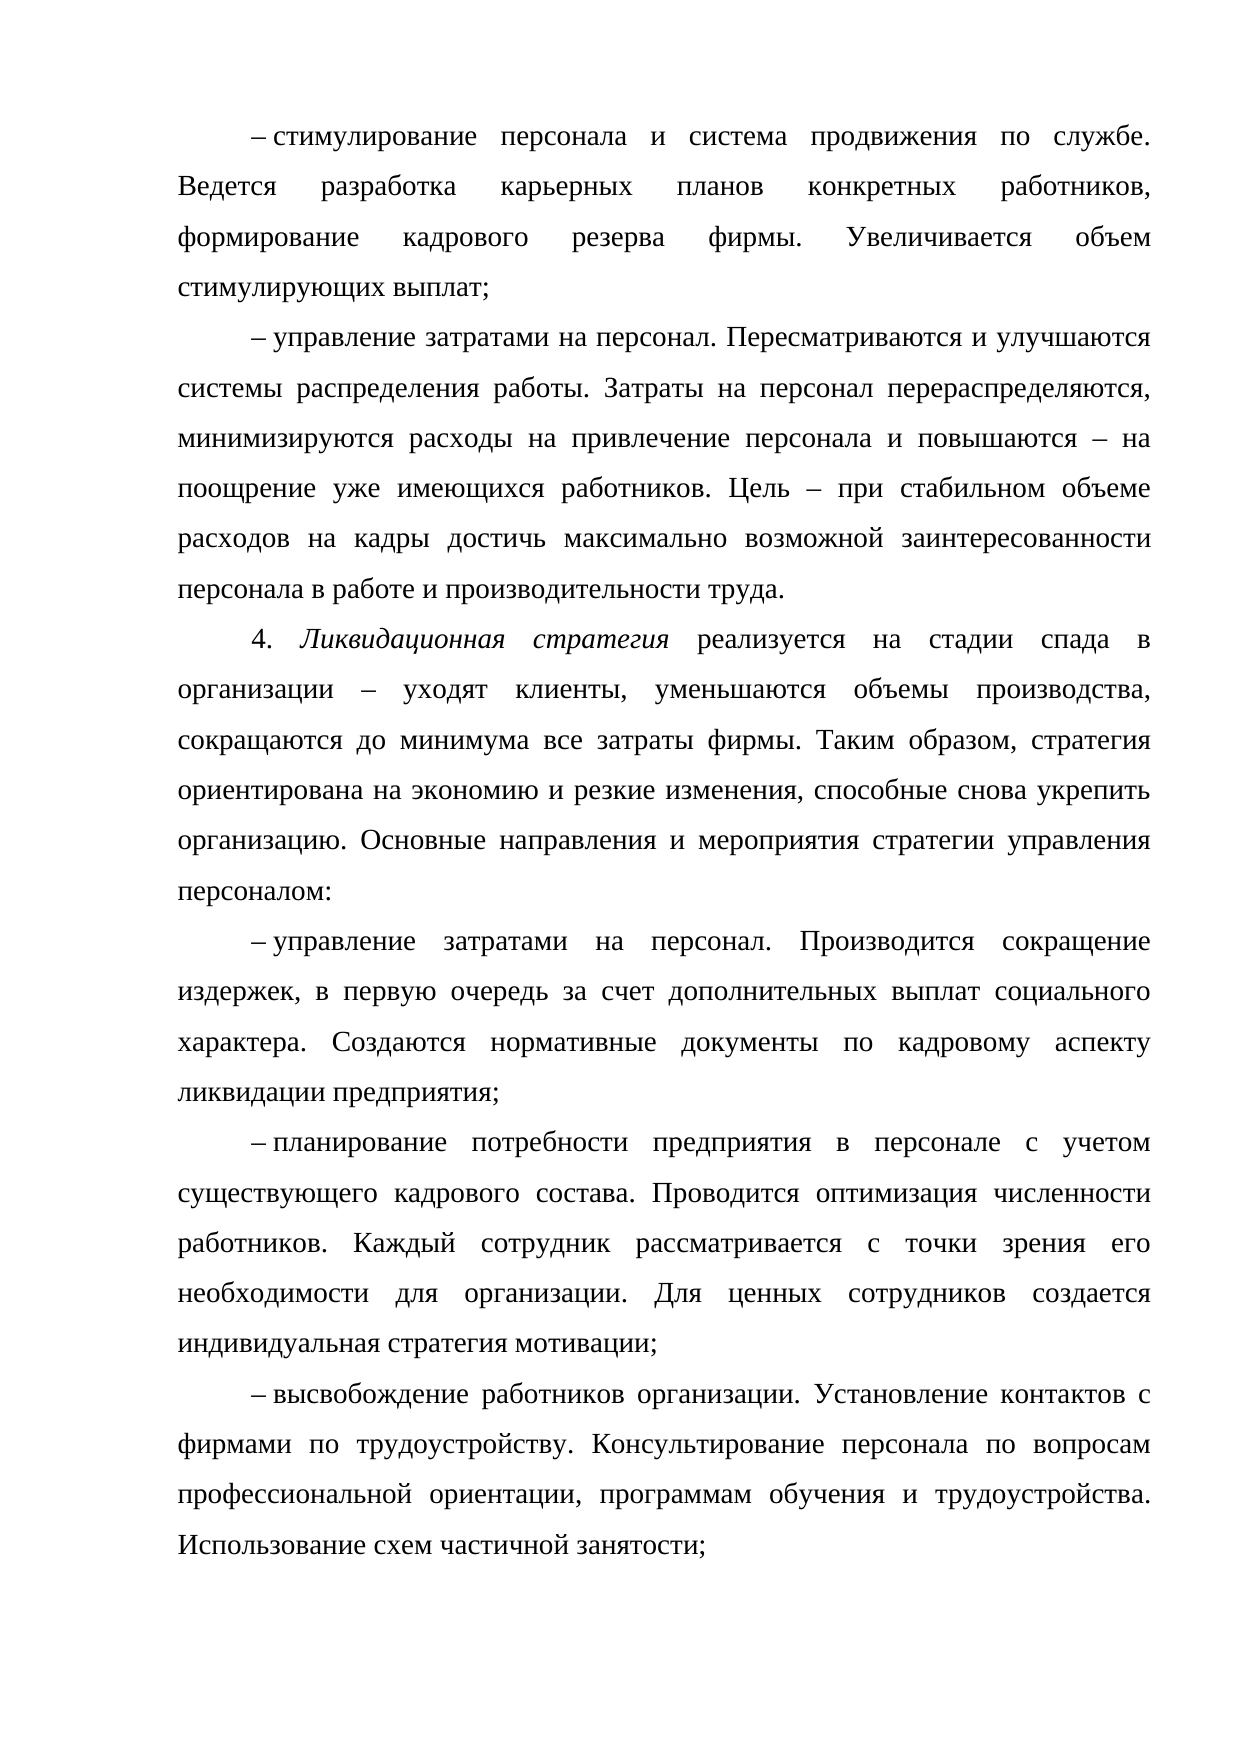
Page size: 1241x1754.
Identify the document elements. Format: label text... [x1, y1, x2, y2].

text – высвобождение работников организации. Установление контактов с фирмами по трудоустройству. Консультирование персонала по вопросам профессиональной ориентации, программам обучения и трудоустройства. Использование схем частичной занятости; [177, 1376, 1152, 1560]
text – управление затратами на персонал. Производится сокращение издержек, в первую очередь за счет дополнительных выплат социального характера. Создаются нормативные документы по кадровому аспекту ликвидации предприятия; [177, 923, 1152, 1108]
text 4. Ликвидационная стратегия реализуется на стадии спада в организации – уходят клиенты, уменьшаются объемы производства, сокращаются до минимума все затраты фирмы. Таким образом, стратегия ориентирована на экономию и резкие изменения, способные снова укрепить организацию. Основные направления и мероприятия стратегии управления персоналом: [177, 621, 1152, 906]
text – стимулирование персонала и система продвижения по службе. Ведется разработка карьерных планов конкретных работников, формирование кадрового резерва фирмы. Увеличивается объем стимулирующих выплат; [177, 118, 1152, 303]
text – управление затратами на персонал. Пересматриваются и улучшаются системы распределения работы. Затраты на персонал перераспределяются, минимизируются расходы на привлечение персонала и повышаются – на поощрение уже имеющихся работников. Цель – при стабильном объеме расходов на кадры достичь максимально возможной заинтересованности персонала в работе и производительности труда. [177, 319, 1152, 604]
text – планирование потребности предприятия в персонале с учетом существующего кадрового состава. Проводится оптимизация численности работников. Каждый сотрудник рассматривается с точки зрения его необходимости для организации. Для ценных сотрудников создается индивидуальная стратегия мотивации; [177, 1124, 1152, 1359]
